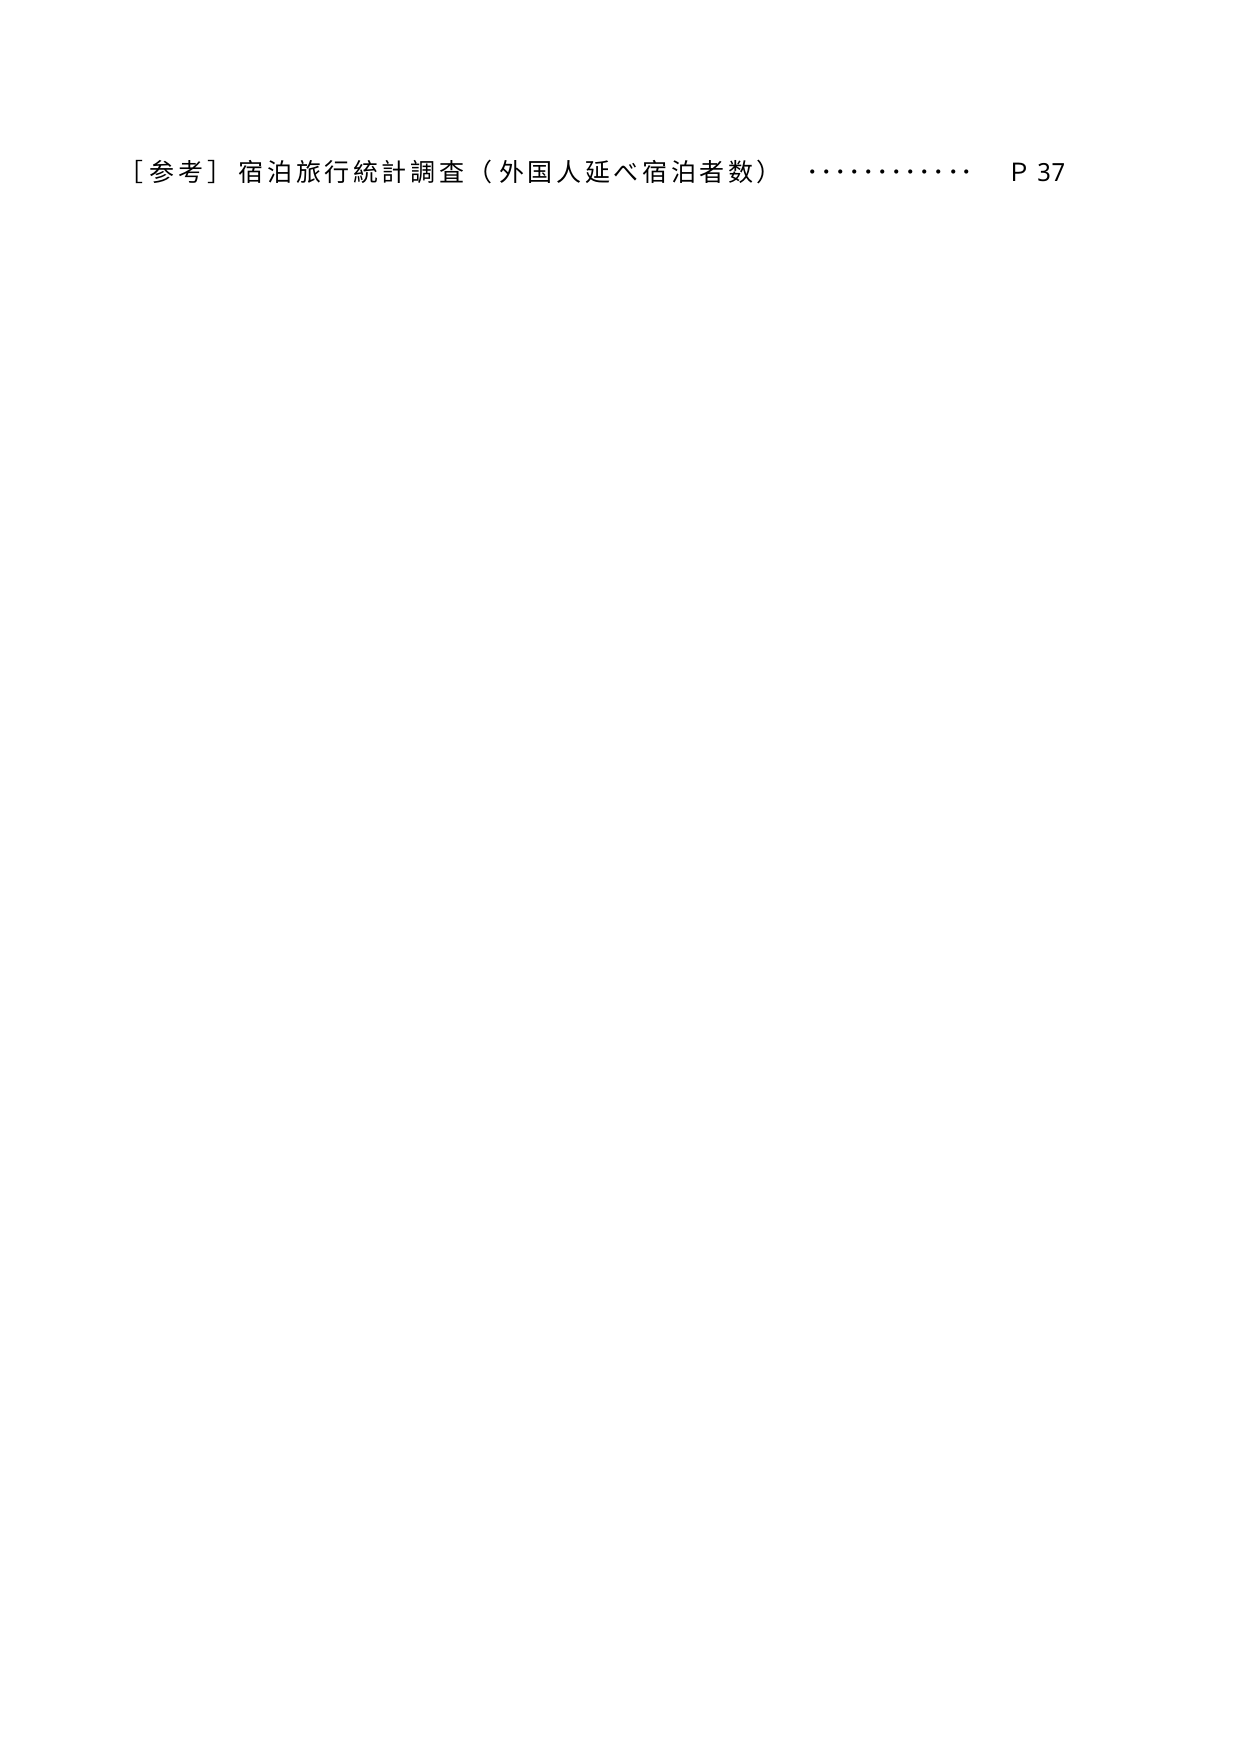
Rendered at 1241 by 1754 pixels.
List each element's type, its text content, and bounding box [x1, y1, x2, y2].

text ［ 参考］ 宿泊旅行統計調査（ 外国人延べ宿泊者数） ････････････ Ｐ 37 [118, 154, 1240, 188]
